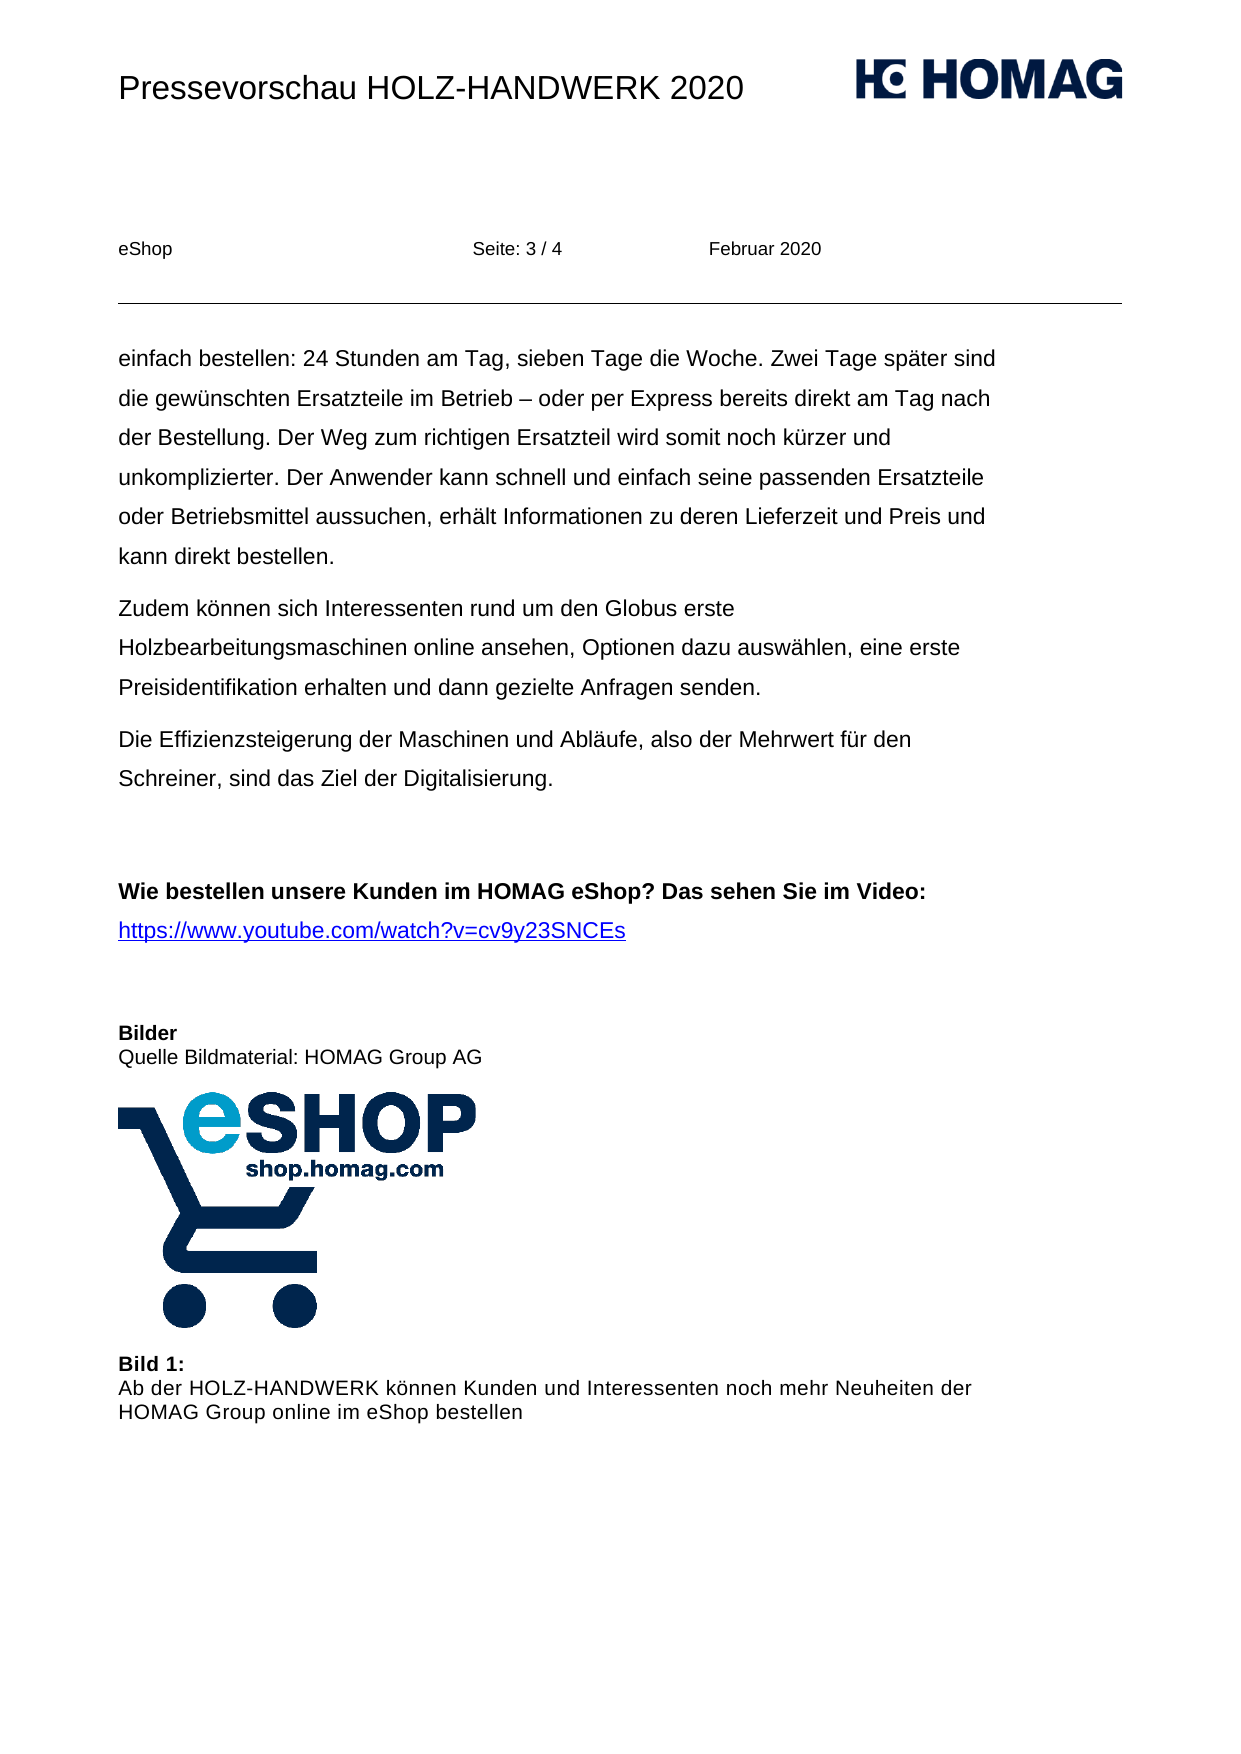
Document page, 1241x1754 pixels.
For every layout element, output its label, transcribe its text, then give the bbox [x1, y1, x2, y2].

text Wie bestellen unsere Kunden im HOMAG eShop? Das sehen Sie im Video: [118, 869, 1004, 904]
text Quelle Bildmaterial: HOMAG Group AG [118, 1045, 1004, 1069]
text Zudem können sich Interessenten rund um den Globus erste Holzbearbeitungsmaschinen online ansehen, Optionen dazu auswählen, eine erste Preisidentifikation erhalten und dann gezielte Anfragen senden. [118, 594, 1004, 700]
picture [856, 59, 1123, 99]
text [118, 345, 1004, 569]
text Bilder [118, 1021, 1004, 1045]
picture [200, 1105, 223, 1116]
title Ab der HOLZ-HANDWERK können Kunden und Interessenten noch mehr Neuheiten der HOMAG Group online im eShop bestellen [118, 1376, 1004, 1424]
picture [118, 1092, 476, 1328]
text Die Effizienzsteigerung der Maschinen und Abläufe, also der Mehrwert für den Schreiner, sind das Ziel der Digitalisierung. [118, 726, 1004, 791]
text https://www.youtube.com/watch?v=cv9y23SNCEs [118, 917, 1004, 943]
title Bild 1: [118, 1352, 1004, 1376]
